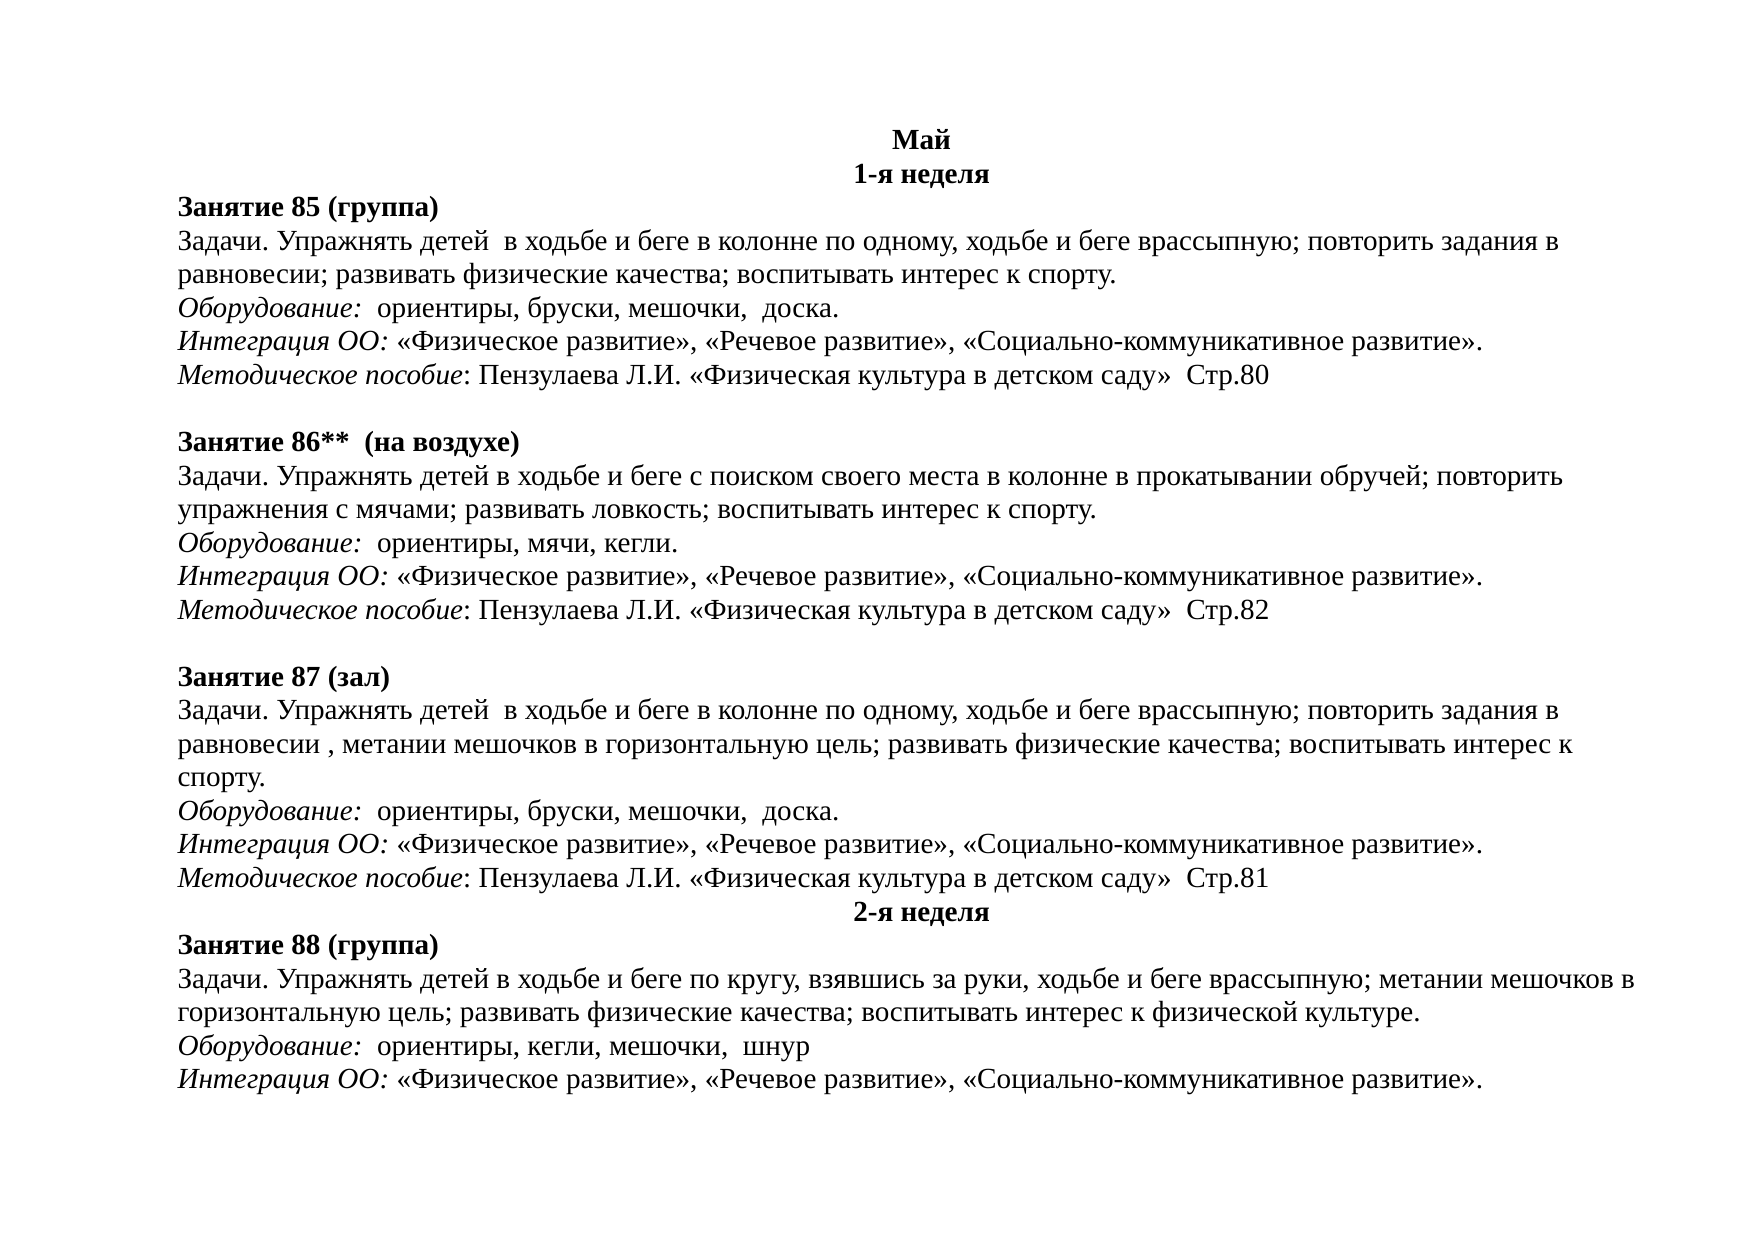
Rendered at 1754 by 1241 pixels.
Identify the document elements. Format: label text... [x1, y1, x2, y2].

text Методическое пособие: Пензулаева Л.И. «Физическая культура в детском саду» Стр.81 [177, 860, 1665, 894]
text Интеграция ОО: «Физическое развитие», «Речевое развитие», «Социально-коммуникативное развитие». [177, 827, 1665, 860]
text Занятие 87 (зал) Задачи. Упражнять детей в ходьбе и беге в колонне по одному, ходьбе и беге врассыпную; повторить задания в равновесии , метании мешочков в горизонтальную цель; развивать физические качества; воспитывать интерес к спорту. [177, 659, 1665, 793]
text 1-я неделя [177, 156, 1665, 189]
text Интеграция ОО: «Физическое развитие», «Речевое развитие», «Социально-коммуникативное развитие». [177, 323, 1665, 357]
text 2-я неделя [177, 894, 1665, 927]
text Методическое пособие: Пензулаева Л.И. «Физическая культура в детском саду» Стр.80 [177, 357, 1665, 391]
text Методическое пособие: Пензулаева Л.И. «Физическая культура в детском саду» Стр.82 [177, 592, 1665, 625]
text Оборудование: ориентиры, мячи, кегли. [177, 525, 1665, 558]
text Оборудование: ориентиры, кегли, мешочки, шнур [177, 1028, 1665, 1061]
text Май [177, 122, 1665, 156]
text Задачи. Упражнять детей в ходьбе и беге с поиском своего места в колонне в прокатывании обручей; повторить упражнения с мячами; развивать ловкость; воспитывать интерес к спорту. [177, 458, 1665, 525]
text Оборудование: ориентиры, бруски, мешочки, доска. [177, 290, 1665, 323]
text Занятие 85 (группа) Задачи. Упражнять детей в ходьбе и беге в колонне по одному, ходьбе и беге врассыпную; повторить задания в равновесии; развивать физические качества; воспитывать интерес к спорту. [177, 189, 1665, 290]
text Интеграция ОО: «Физическое развитие», «Речевое развитие», «Социально-коммуникативное развитие». [177, 1061, 1665, 1095]
text Занятие 86** (на воздухе) [177, 424, 1665, 458]
text Занятие 88 (группа) Задачи. Упражнять детей в ходьбе и беге по кругу, взявшись за руки, ходьбе и беге врассыпную; метании мешочков в горизонтальную цель; развивать физические качества; воспитывать интерес к физической культуре. [177, 927, 1665, 1028]
text Оборудование: ориентиры, бруски, мешочки, доска. [177, 793, 1665, 827]
text Интеграция ОО: «Физическое развитие», «Речевое развитие», «Социально-коммуникативное развитие». [177, 558, 1665, 592]
